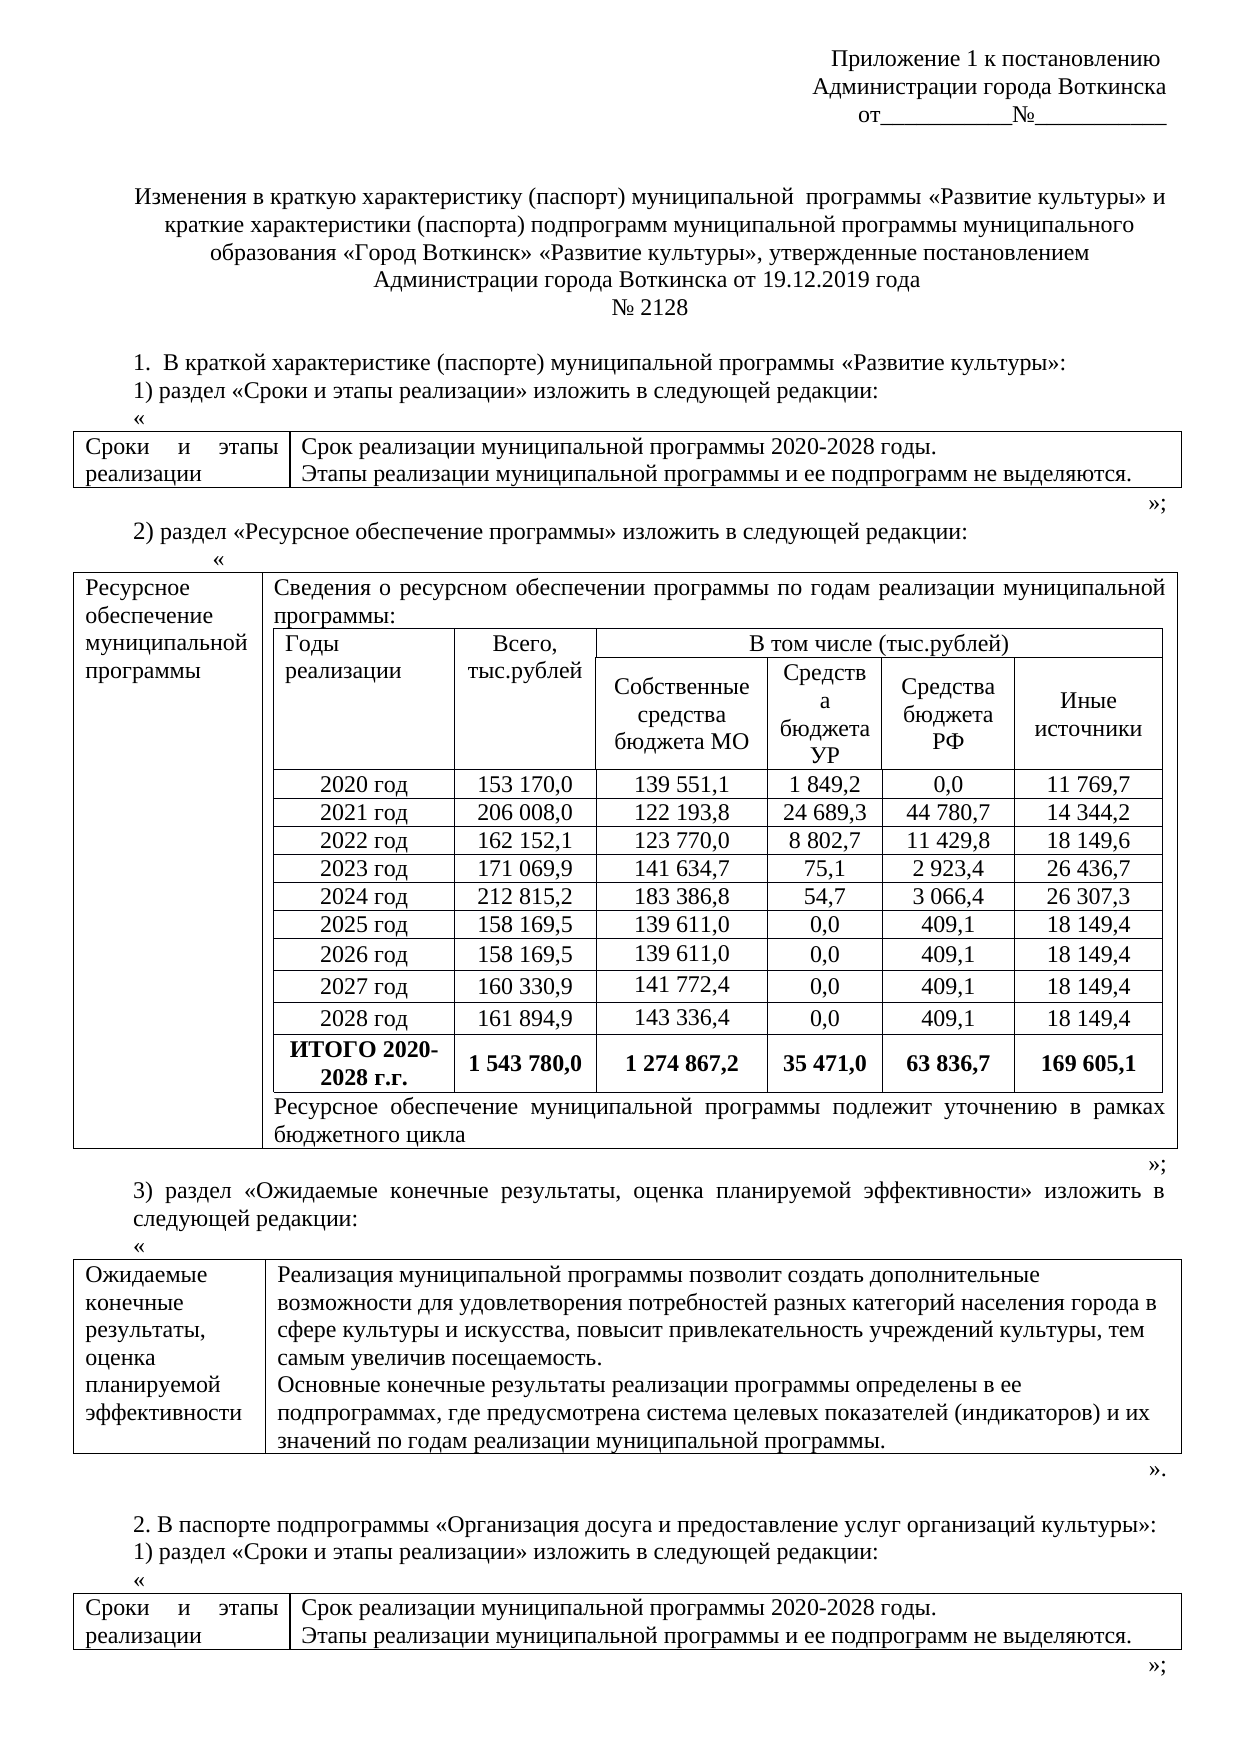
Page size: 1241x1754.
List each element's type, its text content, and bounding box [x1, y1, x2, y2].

list « [133, 403, 1167, 431]
text ». [133, 1454, 1167, 1482]
text 2. В паспорте подпрограммы «Организация досуга и предоставление услуг организаций культуры»: [133, 1509, 1167, 1537]
list »; [133, 1650, 1167, 1677]
list Изменения в краткую характеристику (паспорт) муниципальной программы «Развитие культуры» и краткие характеристики (паспорта) подпрограмм муниципальной программы муниципального образования «Город Воткинск» «Развитие культуры», утвержденные постановлением Администрации города Воткинска от 19.12.2019 года № 2128 [133, 182, 1167, 320]
table_header Сроки и этапы реализации [202, 1594, 289, 1649]
text »; [133, 1149, 1167, 1176]
table_header Сроки и этапы реализации [74, 432, 289, 487]
list 1) раздел «Сроки и этапы реализации» изложить в следующей редакции: [133, 376, 1167, 403]
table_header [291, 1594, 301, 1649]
text Приложение 1 к постановлению Администрации города Воткинска [133, 44, 1167, 99]
table_header Сведения о ресурсном обеспечении программы по годам реализации муниципальной программы: Ресурсное обеспечение муниципальной программы подлежит уточнению в рамках бюджетного цикла [263, 573, 1177, 1148]
text « [133, 1231, 1167, 1259]
list 1) раздел «Сроки и этапы реализации» изложить в следующей редакции: [133, 1537, 1167, 1565]
table_header Ожидаемые конечные результаты, оценка планируемой эффективности [74, 1260, 265, 1453]
list 2) раздел «Ресурсное обеспечение программы» изложить в следующей редакции: [133, 516, 1167, 544]
table_header Срок реализации муниципальной программы 2020-2028 годы. Этапы реализации муниципальной программы и ее подпрограмм не выделяются. [937, 1594, 1181, 1649]
list 1. В краткой характеристике (паспорте) муниципальной программы «Развитие культуры»: [133, 348, 841, 376]
list 1. В краткой характеристике (паспорте) муниципальной программы «Развитие культуры»: [853, 348, 1167, 376]
list « [133, 1565, 1167, 1592]
table_header Ресурсное обеспечение муниципальной программы [74, 573, 262, 1148]
table_header Срок реализации муниципальной программы 2020-2028 годы. Этапы реализации муниципальной программы и ее подпрограмм не выделяются. [291, 432, 1181, 487]
text 3) раздел «Ожидаемые конечные результаты, оценка планируемой эффективности» изложить в следующей редакции: [133, 1176, 1167, 1231]
table_header Реализация муниципальной программы позволит создать дополнительные возможности для удовлетворения потребностей разных категорий населения города в сфере культуры и искусства, повысит привлекательность учреждений культуры, тем самым увеличив посещаемость. Основные конечные результаты реализации программы определены в ее подпрограммах, где предусмотрена система целевых показателей (индикаторов) и их значений по годам реализации муниципальной программы. [266, 1260, 1181, 1453]
text от___________№___________ [133, 99, 1167, 127]
list « [206, 544, 1167, 572]
list »; [133, 488, 1167, 516]
